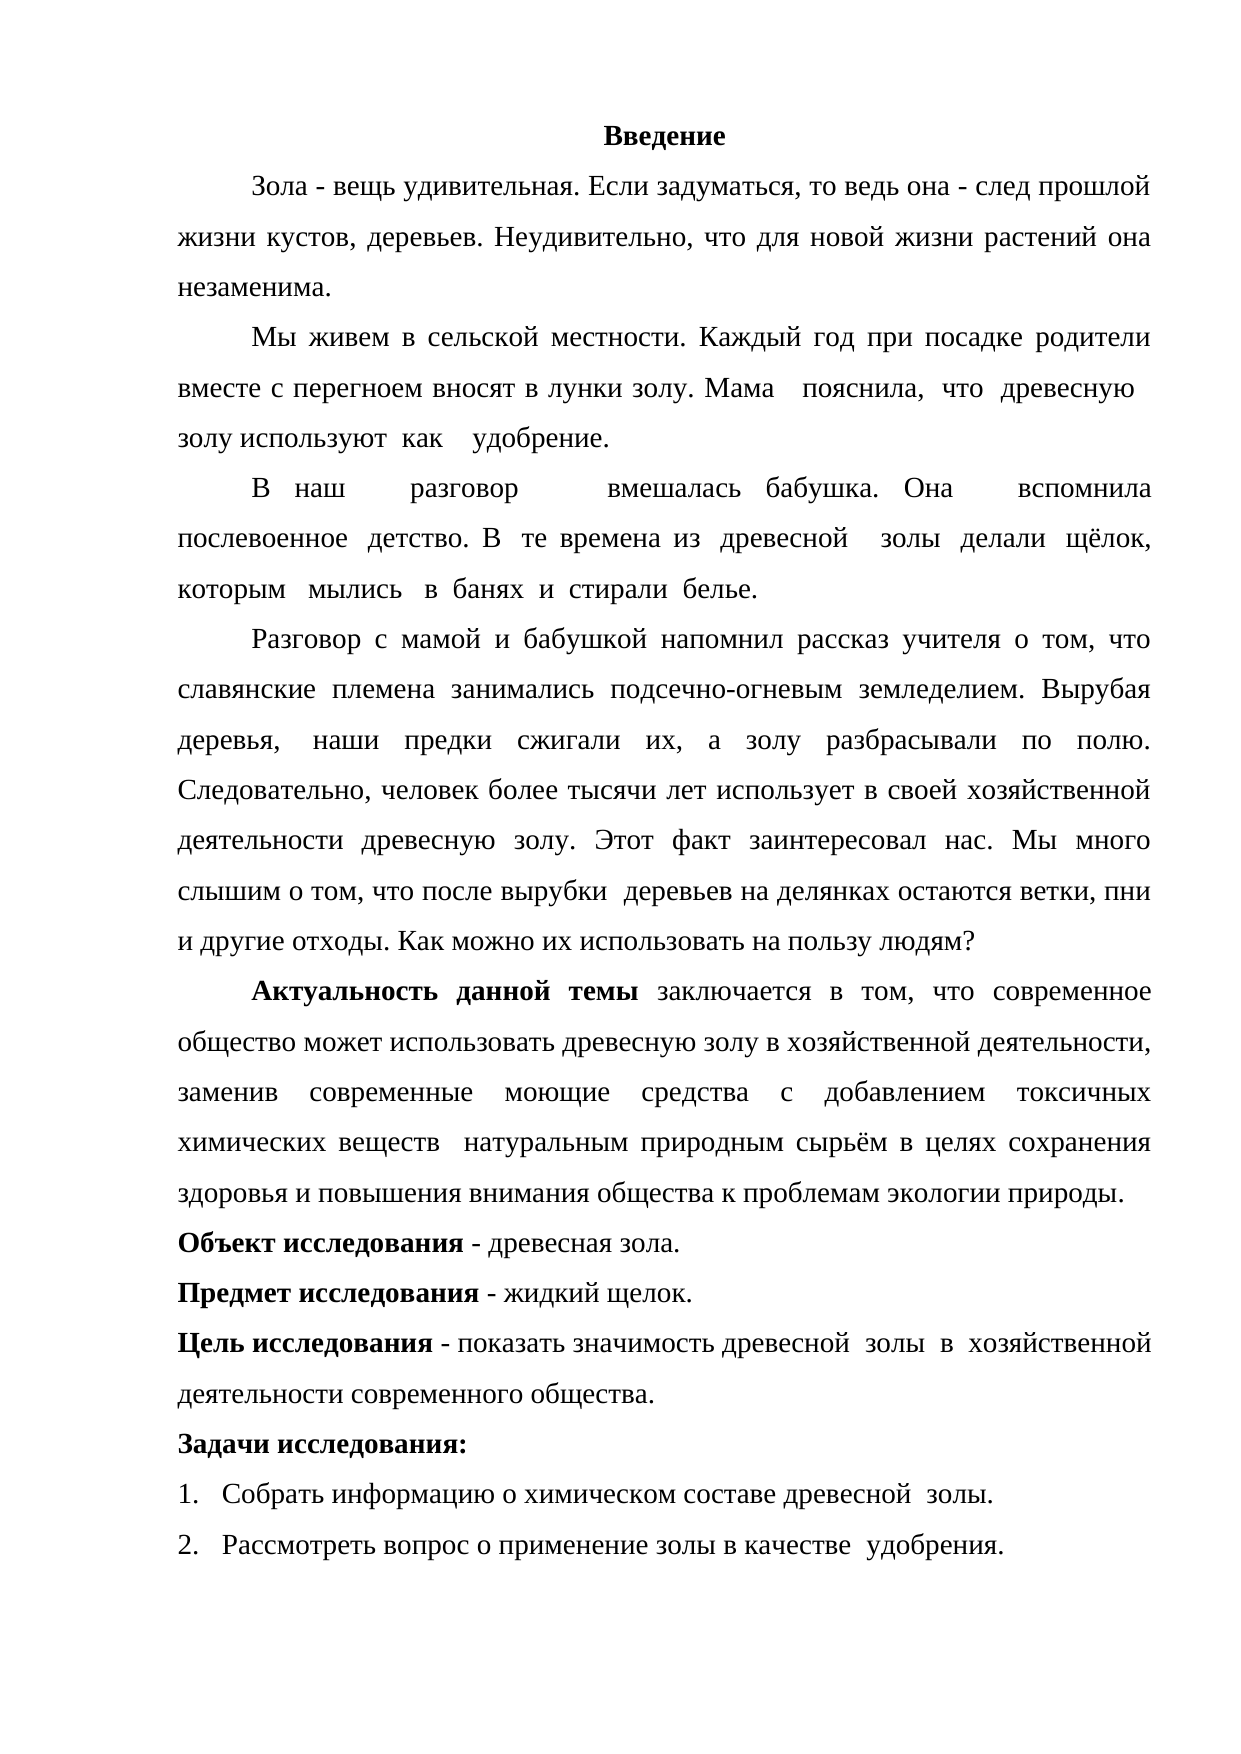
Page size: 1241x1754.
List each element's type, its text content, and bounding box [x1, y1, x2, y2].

list Рассмотреть вопрос о применение золы в качестве удобрения. [177, 1527, 1152, 1560]
list Собрать информацию о химическом составе древесной золы. [177, 1477, 1152, 1510]
text Мы живем в сельской местности. Каждый год при посадке родители вместе с перегноем вносят в лунки золу. Мама пояснила, что древесную золу используют как удобрение. [177, 319, 1152, 453]
text В наш разговор вмешалась бабушка. Она вспомнила послевоенное детство. В те времена из древесной золы делали щёлок, которым мылись в банях и стирали белье. [177, 470, 1152, 604]
text Зола - вещь удивительная. Если задуматься, то ведь она - след прошлой жизни кустов, деревьев. Неудивительно, что для новой жизни растений она незаменима. [177, 168, 1152, 303]
text Актуальность данной темы заключается в том, что современное общество может использовать древесную золу в хозяйственной деятельности, заменив современные моющие средства с добавлением токсичных химических веществ натуральным природным сырьём в целях сохранения здоровья и повышения внимания общества к проблемам экологии природы. [177, 973, 1152, 1208]
text Предмет исследования - жидкий щелок. [177, 1275, 1152, 1309]
text Разговор с мамой и бабушкой напомнил рассказ учителя о том, что славянские племена занимались подсечно-огневым земледелием. Вырубая деревья, наши предки сжигали их, а золу разбрасывали по полю. Следовательно, человек более тысячи лет использует в своей хозяйственной деятельности древесную золу. Этот факт заинтересовал нас. Мы много слышим о том, что после вырубки деревьев на делянках остаются ветки, пни и другие отходы. Как можно их использовать на пользу людям? [177, 621, 1152, 957]
text Цель исследования - показать значимость древесной золы в хозяйственной деятельности современного общества. [177, 1326, 1152, 1409]
text Объект исследования - древесная зола. [177, 1225, 1152, 1258]
text Введение [177, 118, 1152, 152]
text Задачи исследования: [177, 1426, 1152, 1460]
